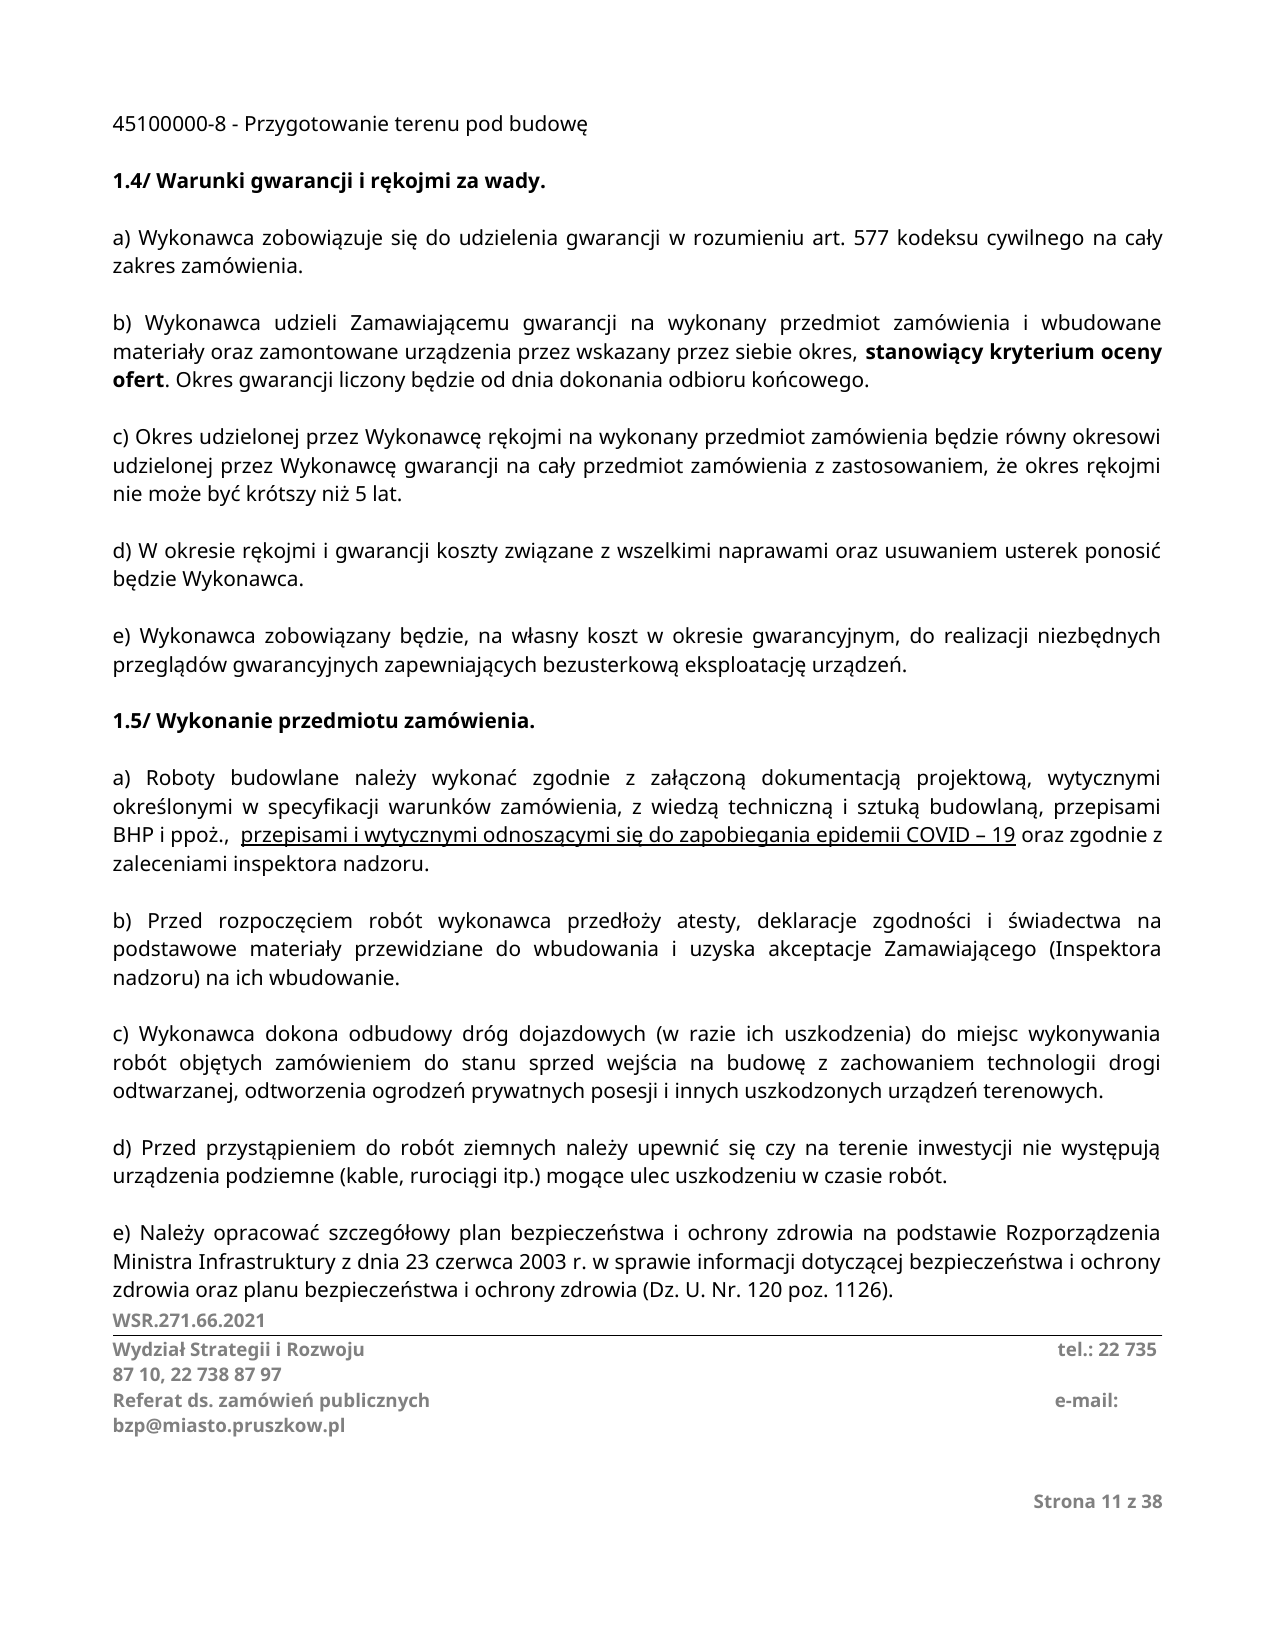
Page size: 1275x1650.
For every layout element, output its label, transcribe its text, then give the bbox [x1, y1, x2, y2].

text a) Wykonawca zobowiązuje się do udzielenia gwarancji w rozumieniu art. 577 kodeksu cywilnego na cały zakres zamówienia. [112, 223, 1162, 280]
text 45100000-8 - Przygotowanie terenu pod budowę [112, 109, 1162, 138]
text a) Roboty budowlane należy wykonać zgodnie z załączoną dokumentacją projektową, wytycznymi określonymi w specyfikacji warunków zamówienia, z wiedzą techniczną i sztuką budowlaną, przepisami BHP i ppoż., przepisami i wytycznymi odnoszącymi się do zapobiegania epidemii COVID – 19 oraz zgodnie z zaleceniami inspektora nadzoru. [112, 763, 1162, 877]
text b) Przed rozpoczęciem robót wykonawca przedłoży atesty, deklaracje zgodności i świadectwa na podstawowe materiały przewidziane do wbudowania i uzyska akceptacje Zamawiającego (Inspektora nadzoru) na ich wbudowanie. [112, 906, 1162, 991]
text 1.5/ Wykonanie przedmiotu zamówienia. [112, 707, 1162, 735]
text d) Przed przystąpieniem do robót ziemnych należy upewnić się czy na terenie inwestycji nie występują urządzenia podziemne (kable, rurociągi itp.) mogące ulec uszkodzeniu w czasie robót. [112, 1133, 1162, 1190]
text 1.4/ Warunki gwarancji i rękojmi za wady. [112, 166, 1162, 195]
text c) Wykonawca dokona odbudowy dróg dojazdowych (w razie ich uszkodzenia) do miejsc wykonywania robót objętych zamówieniem do stanu sprzed wejścia na budowę z zachowaniem technologii drogi odtwarzanej, odtworzenia ogrodzeń prywatnych posesji i innych uszkodzonych urządzeń terenowych. [112, 1019, 1162, 1105]
text b) Wykonawca udzieli Zamawiającemu gwarancji na wykonany przedmiot zamówienia i wbudowane materiały oraz zamontowane urządzenia przez wskazany przez siebie okres, stanowiący kryterium oceny ofert. Okres gwarancji liczony będzie od dnia dokonania odbioru końcowego. [112, 308, 1162, 394]
text c) Okres udzielonej przez Wykonawcę rękojmi na wykonany przedmiot zamówienia będzie równy okresowi udzielonej przez Wykonawcę gwarancji na cały przedmiot zamówienia z zastosowaniem, że okres rękojmi nie może być krótszy niż 5 lat. [112, 422, 1162, 508]
text e) Należy opracować szczegółowy plan bezpieczeństwa i ochrony zdrowia na podstawie Rozporządzenia Ministra Infrastruktury z dnia 23 czerwca 2003 r. w sprawie informacji dotyczącej bezpieczeństwa i ochrony zdrowia oraz planu bezpieczeństwa i ochrony zdrowia (Dz. U. Nr. 120 poz. 1126). [112, 1218, 1162, 1304]
text e) Wykonawca zobowiązany będzie, na własny koszt w okresie gwarancyjnym, do realizacji niezbędnych przeglądów gwarancyjnych zapewniających bezusterkową eksploatację urządzeń. [112, 621, 1162, 678]
text d) W okresie rękojmi i gwarancji koszty związane z wszelkimi naprawami oraz usuwaniem usterek ponosić będzie Wykonawca. [112, 536, 1162, 593]
